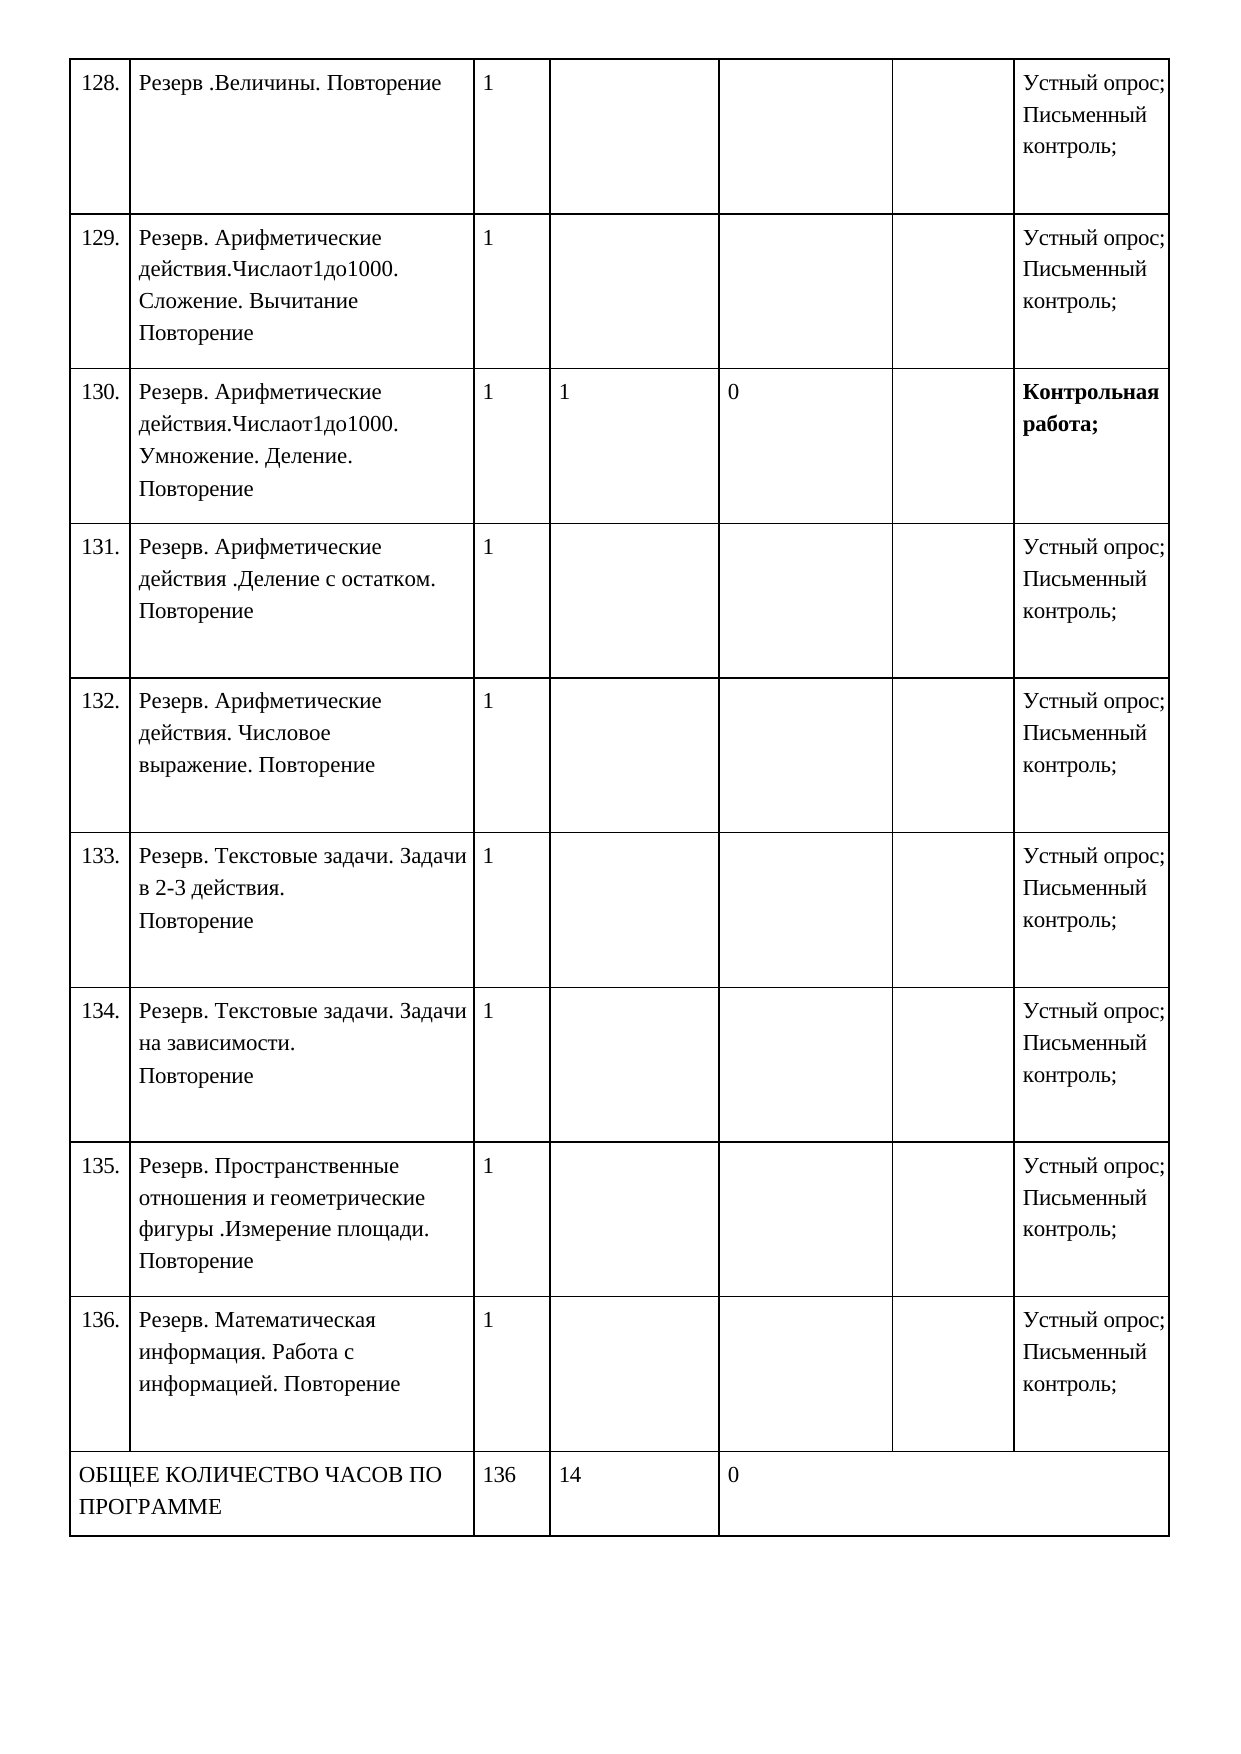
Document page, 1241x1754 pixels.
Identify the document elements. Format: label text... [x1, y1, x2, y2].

table_cell [551, 679, 718, 832]
table_cell [720, 679, 892, 832]
table_cell [551, 988, 718, 1141]
table_cell 132. [71, 679, 129, 832]
table_cell [720, 215, 892, 368]
table_cell 0 [720, 369, 892, 522]
table_cell [720, 524, 892, 677]
table_cell [893, 369, 1013, 522]
table_header Устный опрос; Письменный контроль; [1015, 60, 1168, 213]
table_cell [551, 215, 718, 368]
table_cell 1 [475, 369, 549, 522]
table_cell Устный опрос; Письменный контроль; [1015, 524, 1168, 677]
table_cell 136. [71, 1297, 129, 1451]
table_cell Резерв. Арифметические действия. Числовое выражение. Повторение [131, 679, 473, 832]
table_cell Устный опрос; Письменный контроль; [1015, 1143, 1168, 1296]
table_cell Устный опрос; Письменный контроль; [1015, 988, 1168, 1141]
table_cell 1 [475, 833, 549, 986]
table_cell [551, 524, 718, 677]
table_cell 1 [551, 369, 718, 522]
table_cell [893, 1143, 1013, 1296]
table_cell 0 [720, 1452, 1168, 1535]
table_cell Контрольная работа; [1015, 369, 1168, 522]
table_cell Резерв. Текстовые задачи. Задачи на зависимости. Повторение [131, 988, 473, 1141]
table_cell 134. [71, 988, 129, 1141]
table_cell Устный опрос; Письменный контроль; [1015, 679, 1168, 832]
table_cell Резерв. Арифметические действия .Деление с остатком. Повторение [131, 524, 473, 677]
table_cell 1 [475, 679, 549, 832]
table_cell Резерв. Арифметические действия.Числаот1до1000. Сложение. Вычитание Повторение [131, 215, 473, 368]
table_cell [720, 1297, 892, 1451]
table_cell [893, 215, 1013, 368]
table_cell [551, 1143, 718, 1296]
table_cell ОБЩЕЕ КОЛИЧЕСТВО ЧАСОВ ПО ПРОГРАММЕ [71, 1452, 473, 1535]
table_header Резерв .Величины. Повторение [131, 60, 473, 213]
table_header [893, 60, 1013, 213]
table_cell Устный опрос; Письменный контроль; [1015, 215, 1168, 368]
table_cell 133. [71, 833, 129, 986]
table_cell [893, 524, 1013, 677]
table_cell [720, 988, 892, 1141]
table_cell Устный опрос; Письменный контроль; [1015, 1297, 1168, 1451]
table_header 128. [71, 60, 129, 213]
table_cell 136 [475, 1452, 549, 1535]
table_cell 131. [71, 524, 129, 677]
table_cell [551, 1297, 718, 1451]
table_cell Устный опрос; Письменный контроль; [1015, 833, 1168, 986]
table_cell 130. [71, 369, 129, 522]
table_cell 1 [475, 1143, 549, 1296]
table_cell 1 [475, 988, 549, 1141]
table_header [720, 60, 892, 213]
table_cell Резерв. Арифметические действия.Числаот1до1000. Умножение. Деление. Повторение [131, 369, 473, 522]
table_cell 1 [475, 1297, 549, 1451]
table_cell 1 [475, 524, 549, 677]
table_cell [720, 1143, 892, 1296]
table_header [551, 60, 718, 213]
table_cell Резерв. Пространственные отношения и геометрические фигуры .Измерение площади. Повторение [131, 1143, 473, 1296]
table_cell [893, 679, 1013, 832]
table_cell [893, 1297, 1013, 1451]
table_cell 135. [71, 1143, 129, 1296]
table_cell 1 [475, 215, 549, 368]
table_cell 129. [71, 215, 129, 368]
table_cell [893, 833, 1013, 986]
table_header 1 [475, 60, 549, 213]
table_cell Резерв. Текстовые задачи. Задачи в 2-3 действия. Повторение [131, 833, 473, 986]
table_cell [720, 833, 892, 986]
table_cell Резерв. Математическая информация. Работа с информацией. Повторение [131, 1297, 473, 1451]
table_cell 14 [551, 1452, 718, 1535]
table_cell [551, 833, 718, 986]
table_cell [893, 988, 1013, 1141]
